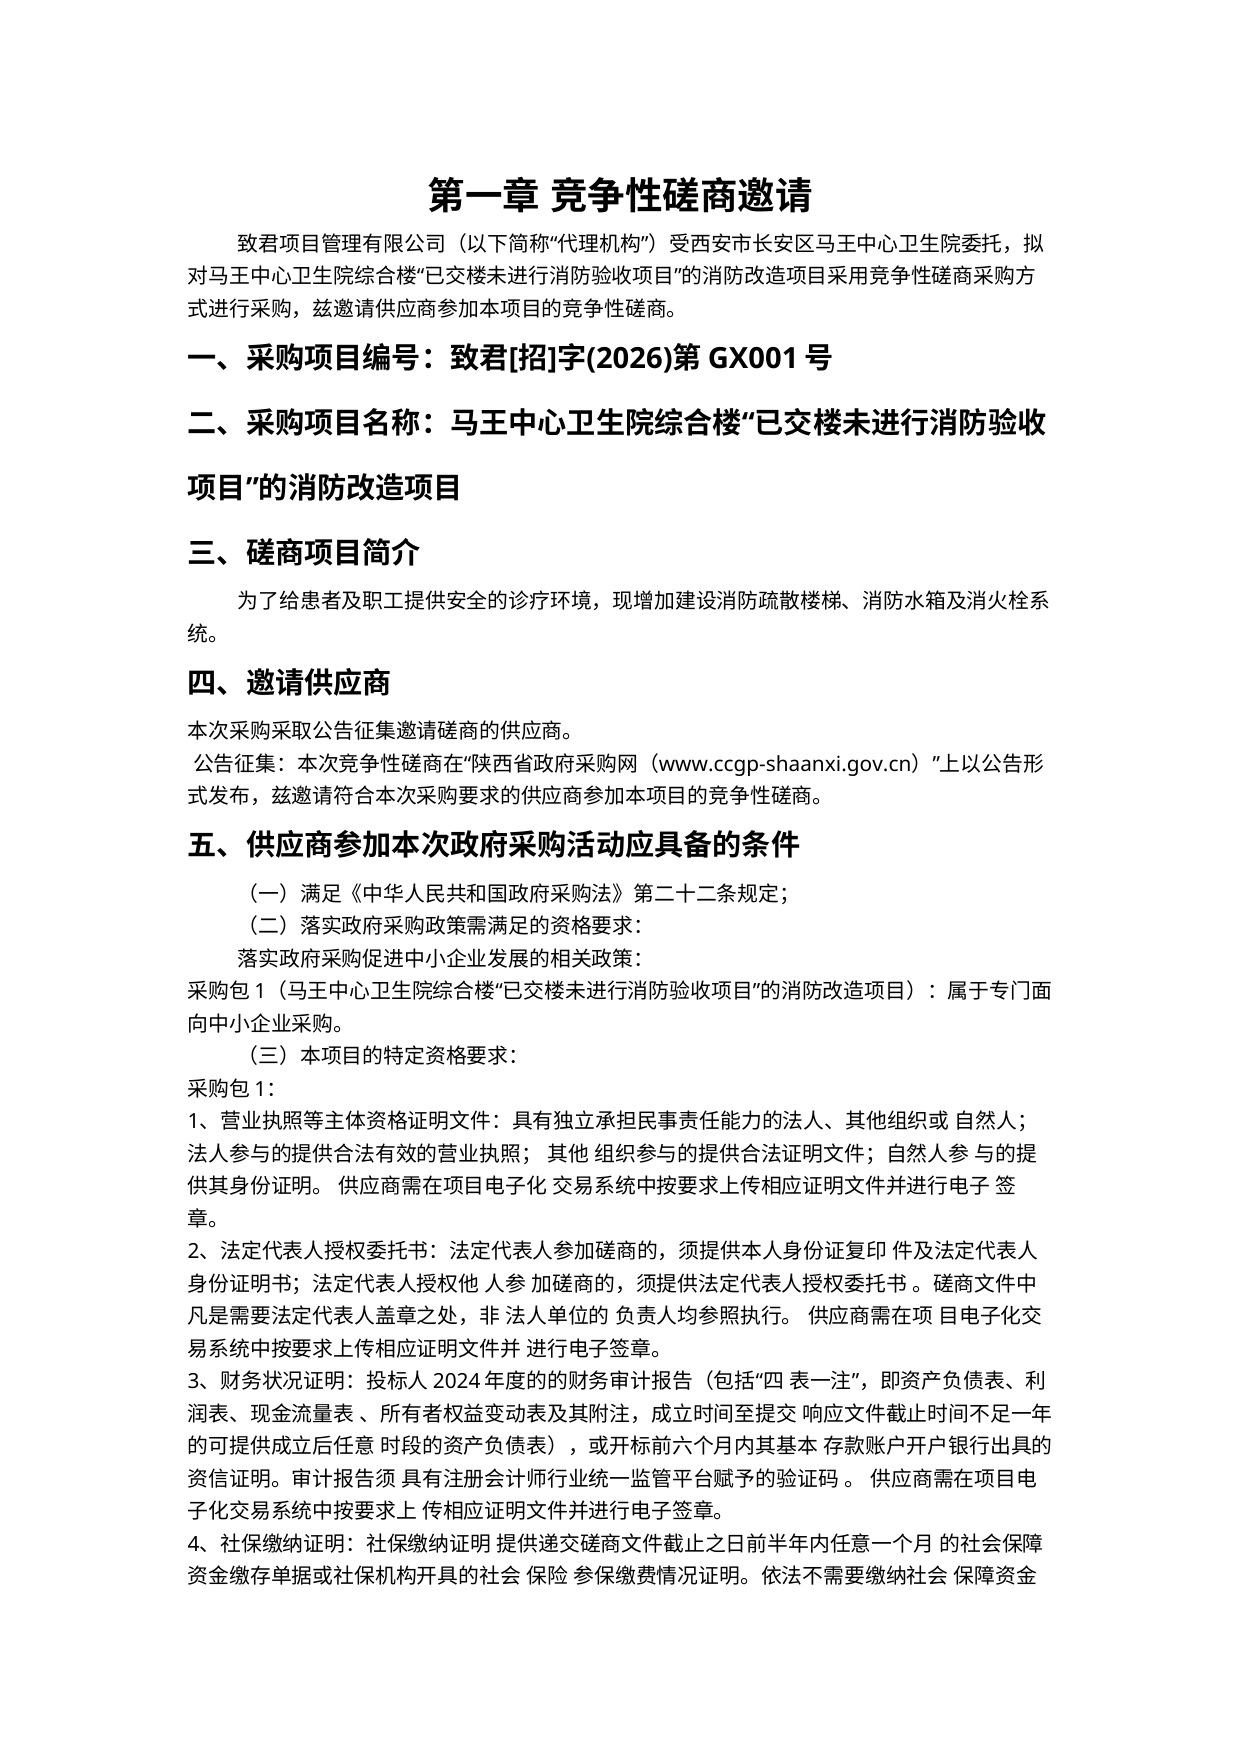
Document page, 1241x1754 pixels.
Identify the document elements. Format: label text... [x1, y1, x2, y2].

text （一）满足《中华人民共和国政府采购法》第二十二条规定； [187, 877, 1053, 909]
text 采购包1（马王中心卫生院综合楼“已交楼未进行消防验收项目”的消防改造项目）：属于专门面向中小企业采购。 [187, 974, 1053, 1039]
text 致君项目管理有限公司（以下简称“代理机构”）受西安市长安区马王中心卫生院委托，拟对马王中心卫生院综合楼“已交楼未进行消防验收项目”的消防改造项目采用竞争性磋商采购方式进行采购，兹邀请供应商参加本项目的竞争性磋商。 [187, 227, 1053, 324]
text 采购包1： [187, 1072, 1053, 1104]
text 2、法定代表人授权委托书：法定代表人参加磋商的，须提供本人身份证复印 件及法定代表人身份证明书；法定代表人授权他 人参 加磋商的，须提供法定代表人授权委托书 。磋商文件中凡是需要法定代表人盖章之处，非 法人单位的 负责人均参照执行。 供应商需在项 目电子化交易系统中按要求上传相应证明文件并 进行电子签章。 [187, 1234, 1053, 1364]
text 3、财务状况证明：投标人2024年度的的财务审计报告（包括“四 表一注”，即资产负债表、利润表、现金流量表 、所有者权益变动表及其附注，成立时间至提交 响应文件截止时间不足一年的可提供成立后任意 时段的资产负债表），或开标前六个月内其基本 存款账户开户银行出具的资信证明。审计报告须 具有注册会计师行业统一监管平台赋予的验证码 。 供应商需在项目电子化交易系统中按要求上 传相应证明文件并进行电子签章。 [187, 1364, 1053, 1527]
text 五、供应商参加本次政府采购活动应具备的条件 [187, 812, 1053, 877]
text 公告征集：本次竞争性磋商在“陕西省政府采购网（www.ccgp-shaanxi.gov.cn）”上以公告形式发布，兹邀请符合本次采购要求的供应商参加本项目的竞争性磋商。 [187, 747, 1053, 812]
text （二）落实政府采购政策需满足的资格要求： [187, 909, 1053, 942]
text 为了给患者及职工提供安全的诊疗环境，现增加建设消防疏散楼梯、消防水箱及消火栓系统。 [187, 584, 1053, 649]
text 一、采购项目编号：致君[招]字(2026)第GX001号 [187, 324, 1053, 389]
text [187, 1527, 1053, 1592]
text 本次采购采取公告征集邀请磋商的供应商。 [187, 714, 1053, 747]
text 1、营业执照等主体资格证明文件：具有独立承担民事责任能力的法人、其他组织或 自然人；法人参与的提供合法有效的营业执照； 其他 组织参与的提供合法证明文件；自然人参 与的提供其身份证明。 供应商需在项目电子化 交易系统中按要求上传相应证明文件并进行电子 签章。 [187, 1104, 1053, 1234]
text 四、邀请供应商 [187, 649, 1053, 714]
text （三）本项目的特定资格要求： [187, 1039, 1053, 1072]
text 第一章 竞争性磋商邀请 [187, 162, 1053, 227]
text 三、磋商项目简介 [187, 519, 1053, 584]
text 二、采购项目名称：马王中心卫生院综合楼“已交楼未进行消防验收项目”的消防改造项目 [187, 389, 1053, 519]
text 落实政府采购促进中小企业发展的相关政策： [187, 942, 1053, 974]
